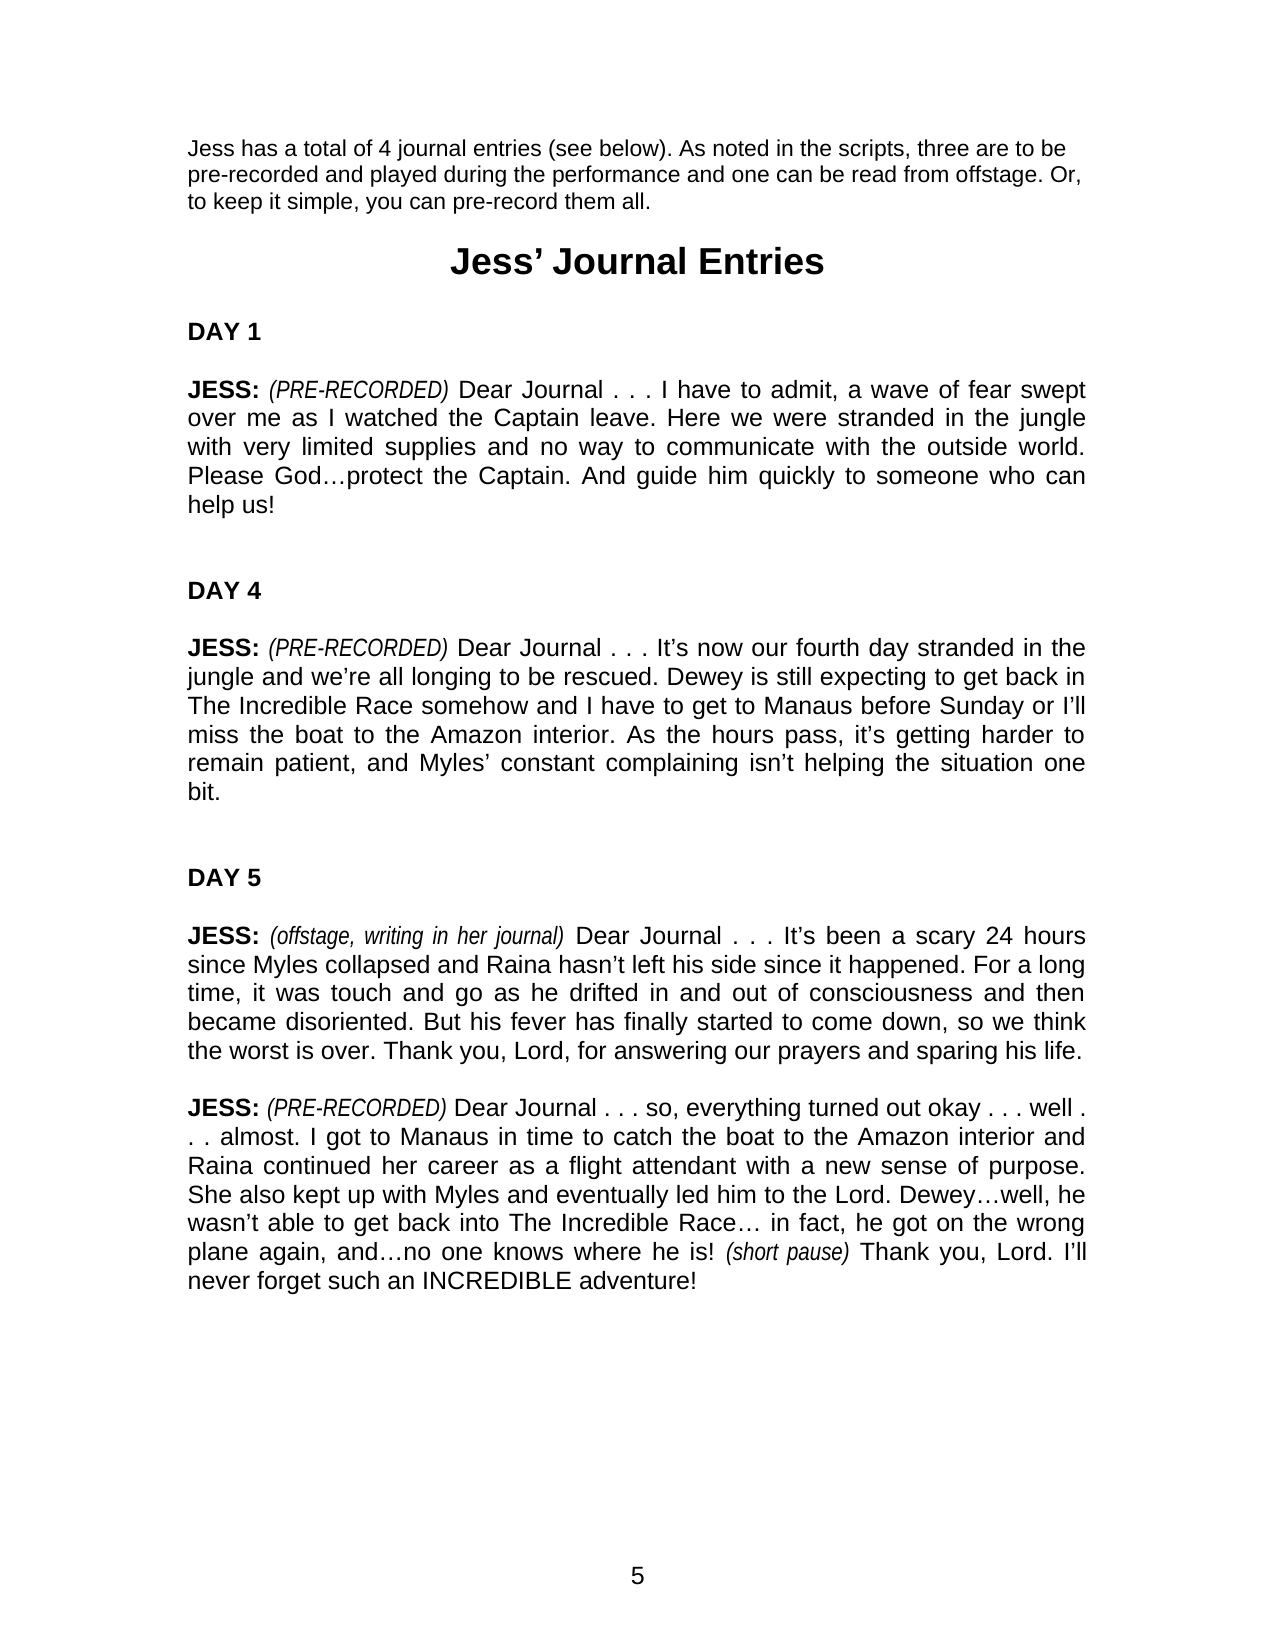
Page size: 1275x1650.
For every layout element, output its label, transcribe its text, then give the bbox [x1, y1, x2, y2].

text JESS: (PRE-RECORDED) Dear Journal . . . It’s now our fourth day stranded in the jungle and we’re all longing to be rescued. Dewey is still expecting to get back in The Incredible Race somehow and I have to get to Manaus before Sunday or I’ll miss the boat to the Amazon interior. As the hours pass, it’s getting harder to remain patient, and Myles’ constant complaining isn’t helping the situation one bit. [187, 633, 1087, 806]
text DAY 4 [187, 576, 1087, 605]
text JESS: (offstage, writing in her journal) Dear Journal . . . It’s been a scary 24 hours since Myles collapsed and Raina hasn’t left his side since it happened. For a long time, it was touch and go as he drifted in and out of consciousness and then became disoriented. But his fever has finally started to come down, so we think the worst is over. Thank you, Lord, for answering our prayers and sparing his life. [187, 921, 1087, 1065]
subtitle Jess’ Journal Entries [187, 239, 1087, 282]
text DAY 1 [187, 317, 1087, 346]
text DAY 5 [187, 863, 1087, 892]
text JESS: (PRE-RECORDED) Dear Journal . . . I have to admit, a wave of fear swept over me as I watched the Captain leave. Here we were stranded in the jungle with very limited supplies and no way to communicate with the outside world. Please God…protect the Captain. And guide him quickly to someone who can help us! [187, 375, 1087, 518]
text JESS: (PRE-RECORDED) Dear Journal . . . so, everything turned out okay . . . well . . . almost. I got to Manaus in time to catch the boat to the Amazon interior and Raina continued her career as a flight attendant with a new sense of purpose. She also kept up with Myles and eventually led him to the Lord. Dewey…well, he wasn’t able to get back into The Incredible Race… in fact, he got on the wrong plane again, and…no one knows where he is! (short pause) Thank you, Lord. I’ll never forget such an INCREDIBLE adventure! [187, 1093, 1087, 1295]
text Jess has a total of 4 journal entries (see below). As noted in the scripts, three are to be pre-recorded and played during the performance and one can be read from offstage. Or, to keep it simple, you can pre-record them all. [187, 135, 1087, 214]
